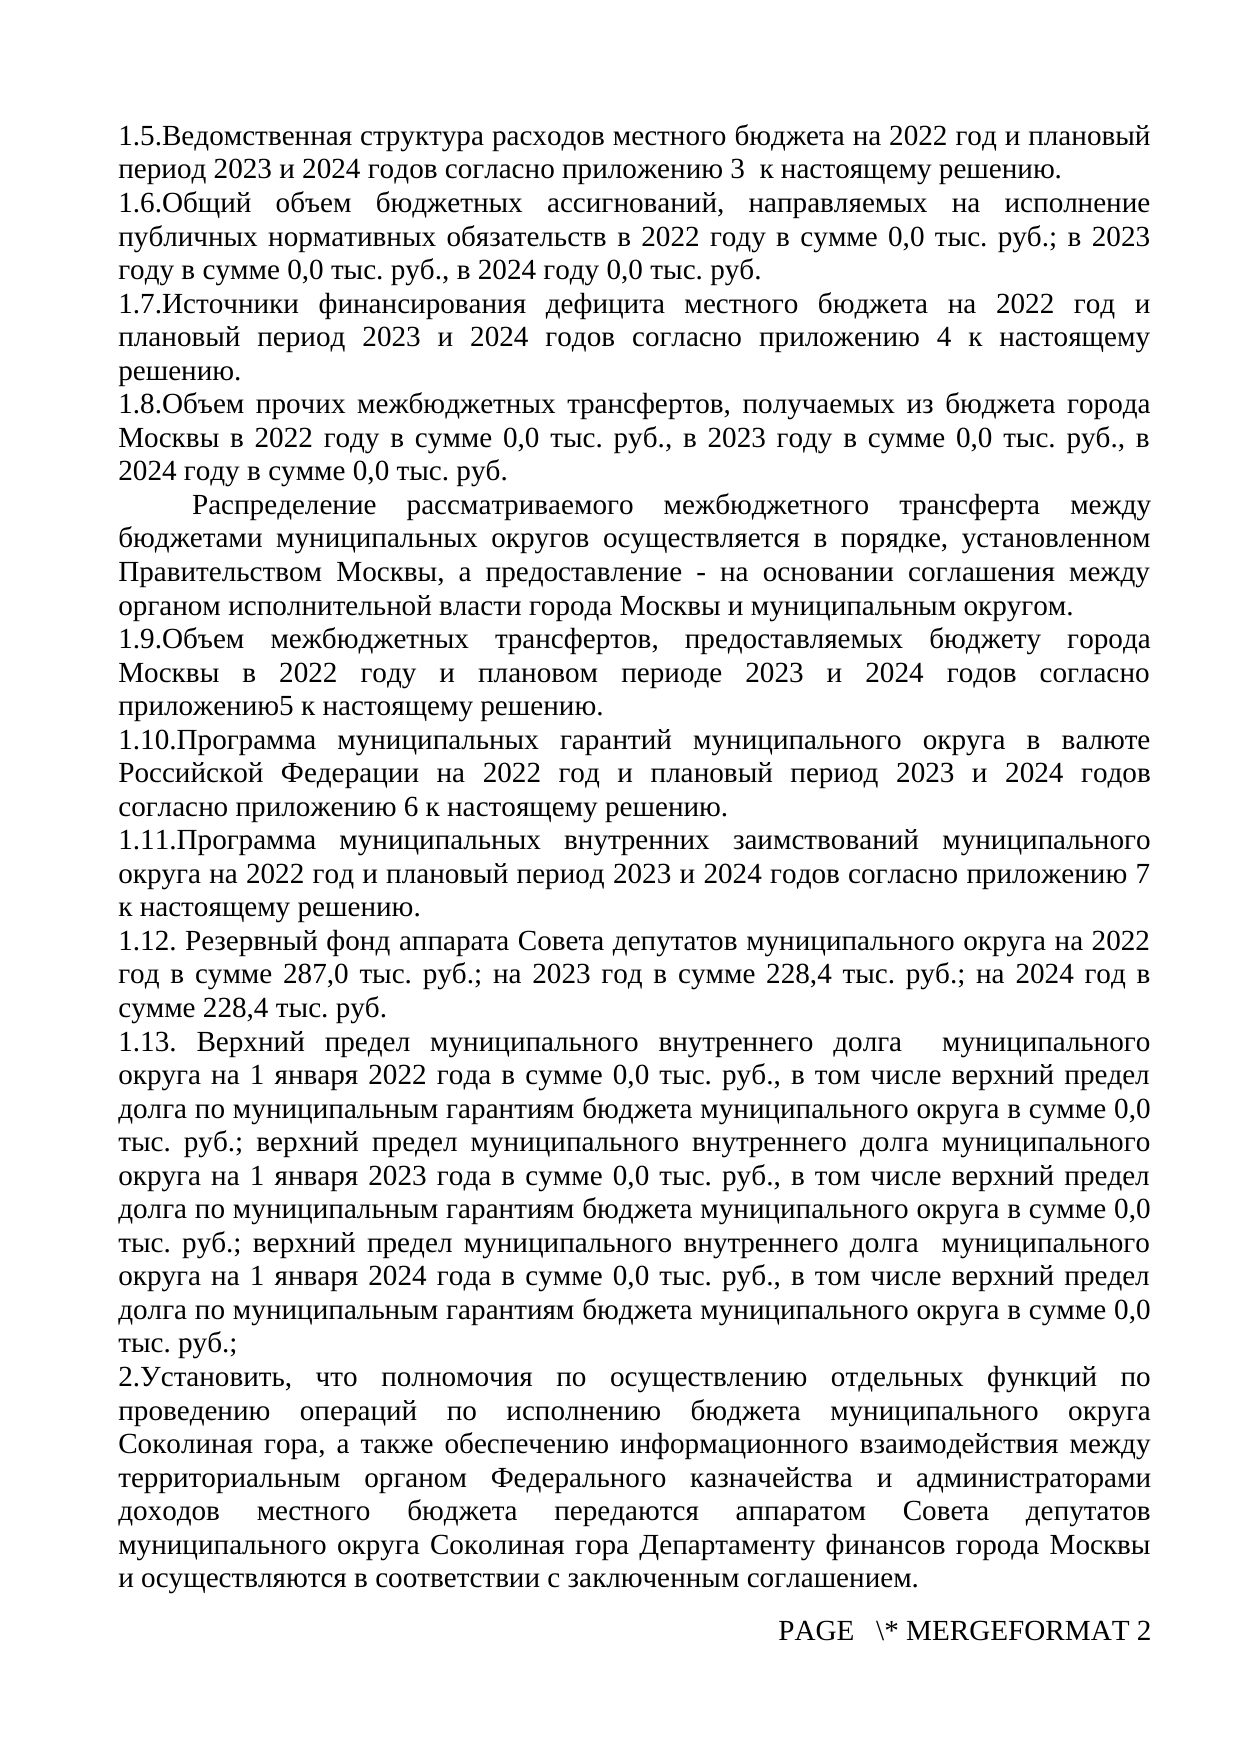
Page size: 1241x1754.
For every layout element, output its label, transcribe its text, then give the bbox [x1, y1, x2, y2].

text 1.9.Объем межбюджетных трансфертов, предоставляемых бюджету города Москвы в 2022 году и плановом периоде 2023 и 2024 годов согласно приложению5 к настоящему решению. [118, 621, 1152, 722]
text 1.11.Программа муниципальных внутренних заимствований муниципального округа на 2022 год и плановый период 2023 и 2024 годов согласно приложению 7 к настоящему решению. [118, 822, 1152, 923]
text 1.13. Верхний предел муниципального внутреннего долга муниципального округа на 1 января 2022 года в сумме 0,0 тыс. руб., в том числе верхний предел долга по муниципальным гарантиям бюджета муниципального округа в сумме 0,0 тыс. руб.; верхний предел муниципального внутреннего долга муниципального округа на 1 января 2023 года в сумме 0,0 тыс. руб., в том числе верхний предел долга по муниципальным гарантиям бюджета муниципального округа в сумме 0,0 тыс. руб.; верхний предел муниципального внутреннего долга муниципального округа на 1 января 2024 года в сумме 0,0 тыс. руб., в том числе верхний предел долга по муниципальным гарантиям бюджета муниципального округа в сумме 0,0 тыс. руб.; [118, 1024, 1152, 1359]
text 1.8.Объем прочих межбюджетных трансфертов, получаемых из бюджета города Москвы в 2022 году в сумме 0,0 тыс. руб., в 2023 году в сумме 0,0 тыс. руб., в 2024 году в сумме 0,0 тыс. руб. [118, 386, 1152, 487]
text 1.5.Ведомственная структура расходов местного бюджета на 2022 год и плановый период 2023 и 2024 годов согласно приложению 3 к настоящему решению. [118, 118, 1152, 185]
text 1.6.Общий объем бюджетных ассигнований, направляемых на исполнение публичных нормативных обязательств в 2022 году в сумме 0,0 тыс. руб.; в 2023 году в сумме 0,0 тыс. руб., в 2024 году 0,0 тыс. руб. [118, 185, 1152, 286]
text 2.Установить, что полномочия по осуществлению отдельных функций по проведению операций по исполнению бюджета муниципального округа Соколиная гора, а также обеспечению информационного взаимодействия между территориальным органом Федерального казначейства и администраторами доходов местного бюджета передаются аппаратом Совета депутатов муниципального округа Соколиная гора Департаменту финансов города Москвы и осуществляются в соответствии с заключенным соглашением. [118, 1359, 1152, 1594]
text 1.12. Резервный фонд аппарата Совета депутатов муниципального округа на 2022 год в сумме 287,0 тыс. руб.; на 2023 год в сумме 228,4 тыс. руб.; на 2024 год в сумме 228,4 тыс. руб. [118, 923, 1152, 1024]
text 1.10.Программа муниципальных гарантий муниципального округа в валюте Российской Федерации на 2022 год и плановый период 2023 и 2024 годов согласно приложению 6 к настоящему решению. [118, 722, 1152, 822]
text Распределение рассматриваемого межбюджетного трансферта между бюджетами муниципальных округов осуществляется в порядке, установленном Правительством Москвы, а предоставление - на основании соглашения между органом исполнительной власти города Москвы и муниципальным округом. [118, 487, 1152, 621]
text 1.7.Источники финансирования дефицита местного бюджета на 2022 год и плановый период 2023 и 2024 годов согласно приложению 4 к настоящему решению. [118, 286, 1152, 386]
